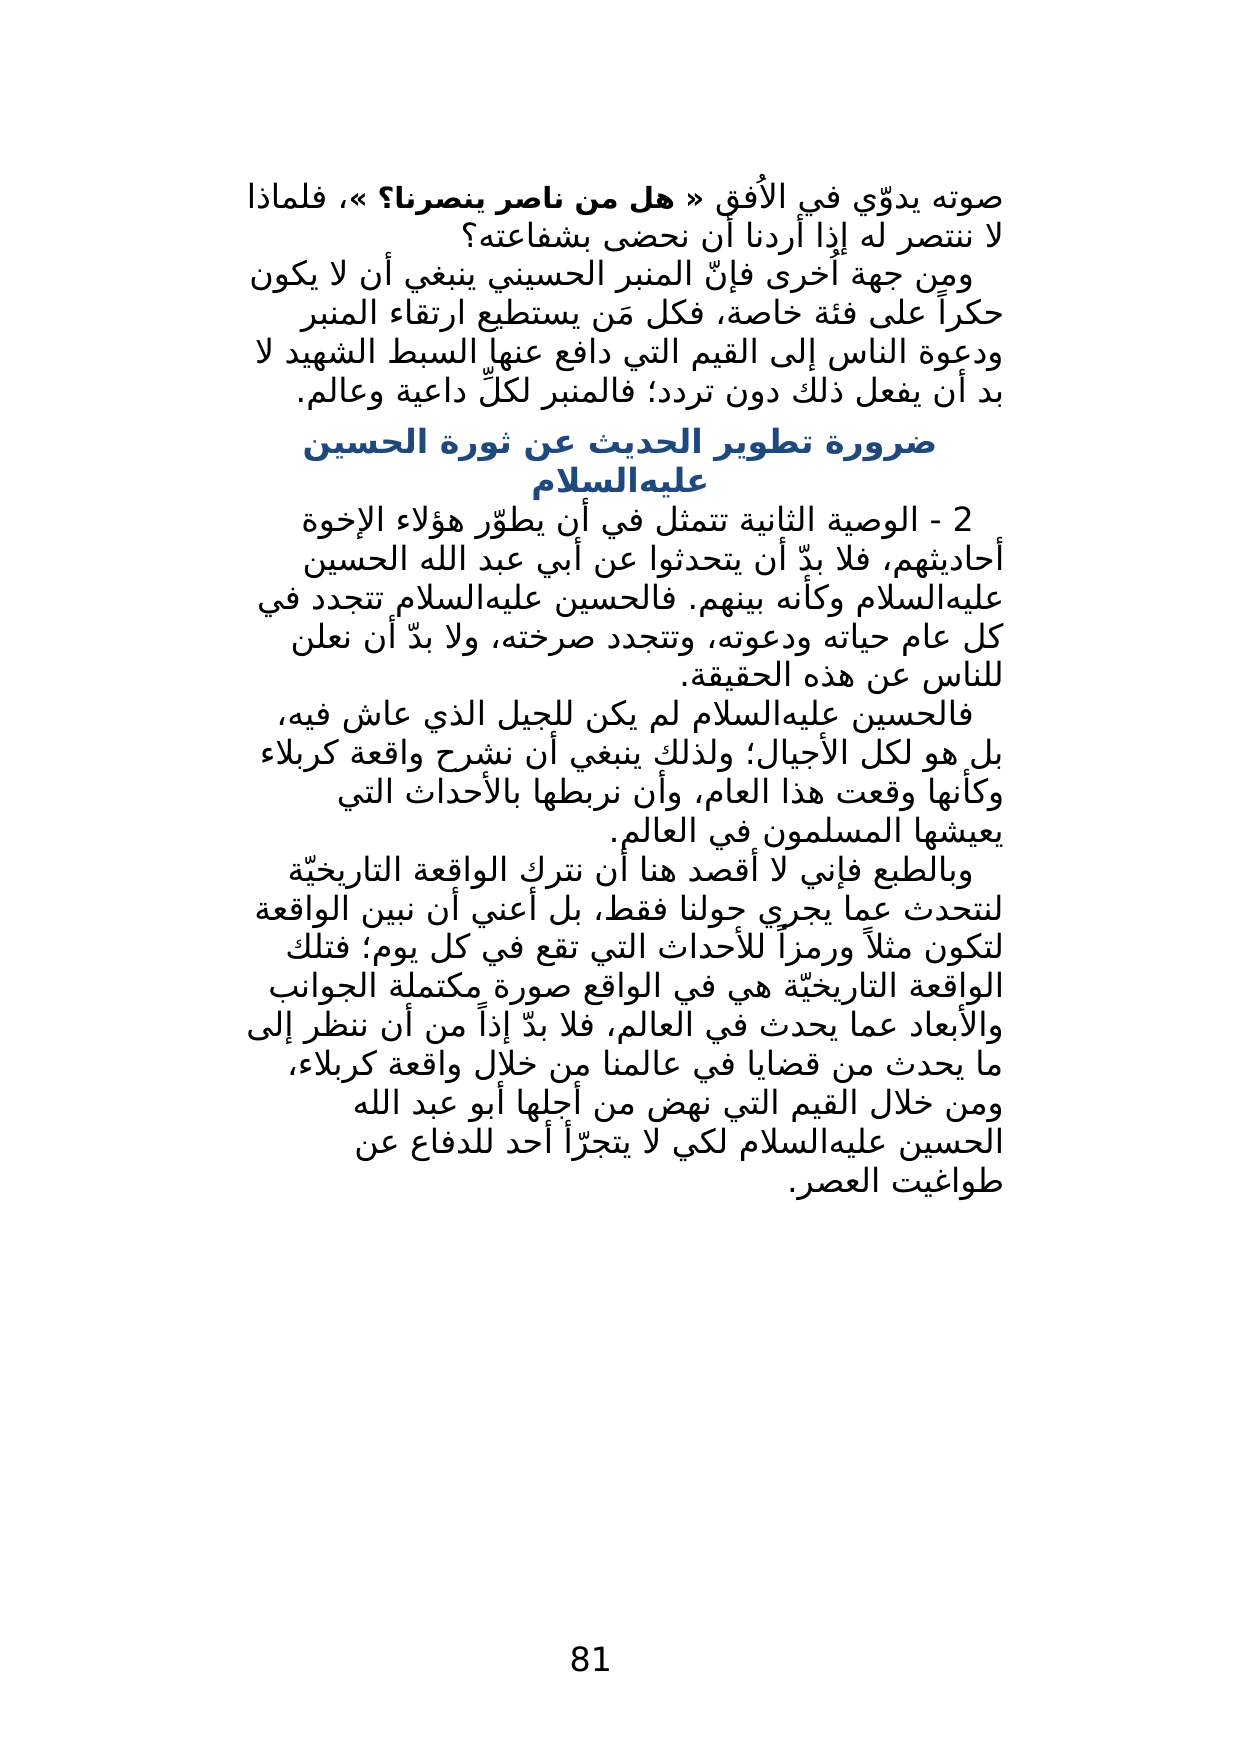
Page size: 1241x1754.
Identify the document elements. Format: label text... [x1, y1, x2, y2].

subtitle ضرورة تطوير الحديث عن ثورة الحسين عليه‌السلام [236, 423, 1004, 501]
text ومن جهة اُخرى فإنّ المنبر الحسيني ينبغي أن لا يكون حكراً على فئة خاصة، فكل مَن يستطيع ارتقاء المنبر ودعوة الناس إلى القيم التي دافع عنها السبط الشهيد لا بد أن يفعل ذلك دون تردد؛ فالمنبر لكلِّ داعية وعالم. [236, 255, 1004, 410]
text 2 - الوصية الثانية تتمثل في أن يطوّر هؤلاء الإخوة أحاديثهم، فلا بدّ أن يتحدثوا عن أبي عبد الله الحسين عليه‌السلام وكأنه بينهم. فالحسين عليه‌السلام تتجدد في كل عام حياته ودعوته، وتتجدد صرخته، ولا بدّ أن نعلن للناس عن هذه الحقيقة. [236, 501, 1004, 695]
text فالحسين عليه‌السلام لم يكن للجيل الذي عاش فيه، بل هو لكل الأجيال؛ ولذلك ينبغي أن نشرح واقعة كربلاء وكأنها وقعت هذا العام، وأن نربطها بالأحداث التي يعيشها المسلمون في العالم. [236, 695, 1004, 850]
text وبالطبع فإني لا أقصد هنا أن نترك الواقعة التاريخيّة لنتحدث عما يجري حولنا فقط، بل أعني أن نبين الواقعة لتكون مثلاً ورمزاً للأحداث التي تقع في كل يوم؛ فتلك الواقعة التاريخيّة هي في الواقع صورة مكتملة الجوانب والأبعاد عما يحدث في العالم، فلا بدّ إذاً من أن ننظر إلى ما يحدث من قضايا في عالمنا من خلال واقعة كربلاء، ومن خلال القيم التي نهض من أجلها أبو عبد الله الحسين عليه‌السلام لكي لا يتجرّأ أحد للدفاع عن طواغيت العصر. [236, 850, 1004, 1200]
text صوته يدوّي في الاُفق « هل من ناصر ينصرنا؟ »، فلماذا لا ننتصر له إذا أردنا أن نحضى بشفاعته؟ [236, 177, 1004, 255]
